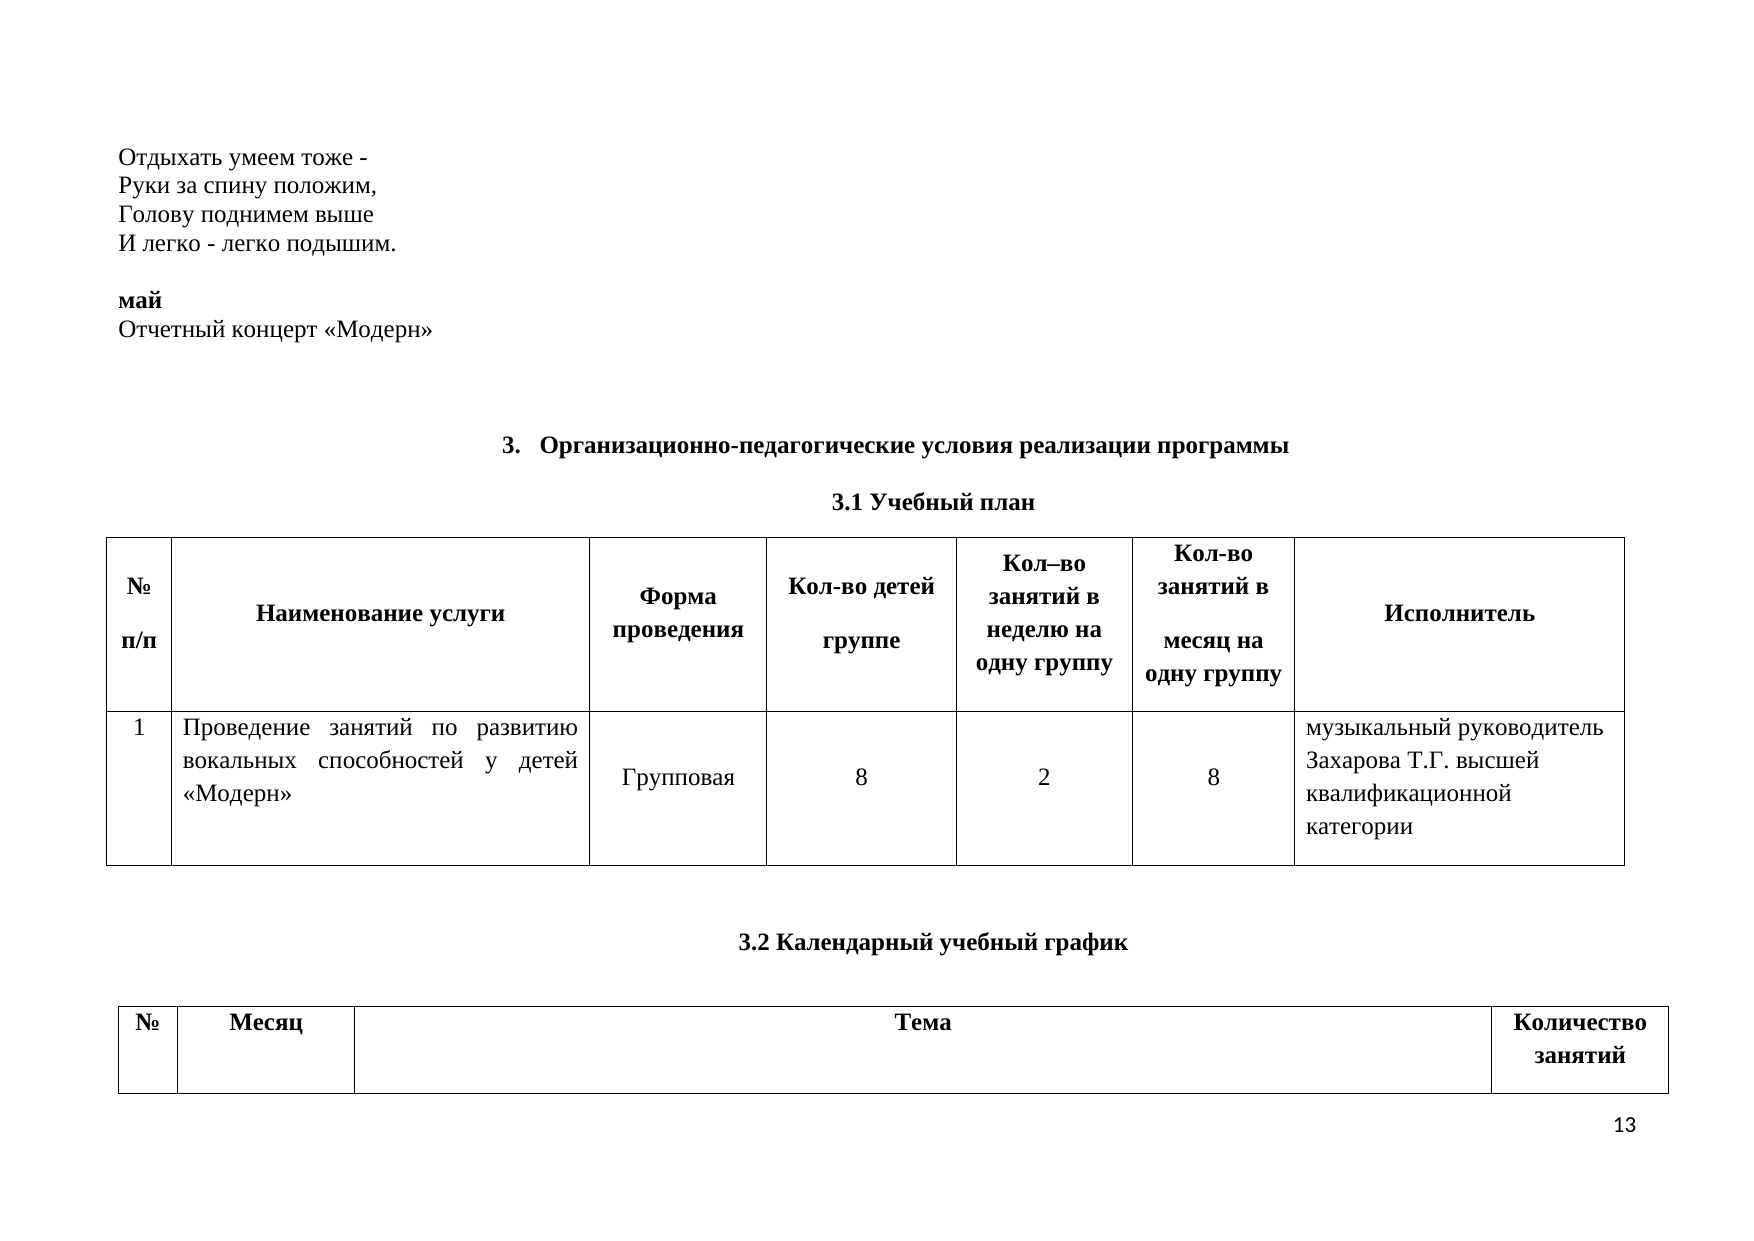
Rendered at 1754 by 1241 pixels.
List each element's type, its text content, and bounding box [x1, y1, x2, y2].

table_header Кол-во занятий в месяц на одну группу [1133, 538, 1294, 711]
table_header Наименование услуги [172, 538, 589, 711]
table_header Кол–во занятий в неделю на одну группу [957, 538, 1132, 711]
text Голову поднимем выше [118, 199, 1636, 228]
table_cell 8 [767, 712, 956, 865]
table_header Форма проведения [590, 538, 766, 711]
table_header Тема [355, 1007, 1491, 1093]
table_header № п/п [107, 538, 171, 711]
list Учебный план [231, 487, 1636, 516]
text И легко - легко подышим. [118, 228, 1636, 257]
table_header Количество занятий [1492, 1007, 1668, 1093]
table_cell музыкальный руководитель Захарова Т.Г. высшей квалификационной категории [1295, 712, 1624, 865]
text май [118, 286, 1636, 314]
table_cell 1 [107, 712, 171, 865]
list Организационно-педагогические условия реализации программы [156, 430, 1636, 458]
table_header Кол-во детей группе [767, 538, 956, 711]
table_cell Проведение занятий по развитию вокальных способностей у детей «Модерн» [172, 712, 589, 865]
table_cell 2 [957, 712, 1132, 865]
table_header Исполнитель [1295, 538, 1624, 711]
table_cell 8 [1133, 712, 1294, 865]
table_header Месяц [178, 1007, 354, 1093]
list Календарный учебный график [231, 927, 1636, 956]
text Руки за спину положим, [118, 171, 1636, 199]
table_header № [119, 1007, 177, 1093]
table_cell Групповая [590, 712, 766, 865]
text Отдыхать умеем тоже - [118, 142, 1636, 171]
text Отчетный концерт «Модерн» [118, 314, 1636, 343]
